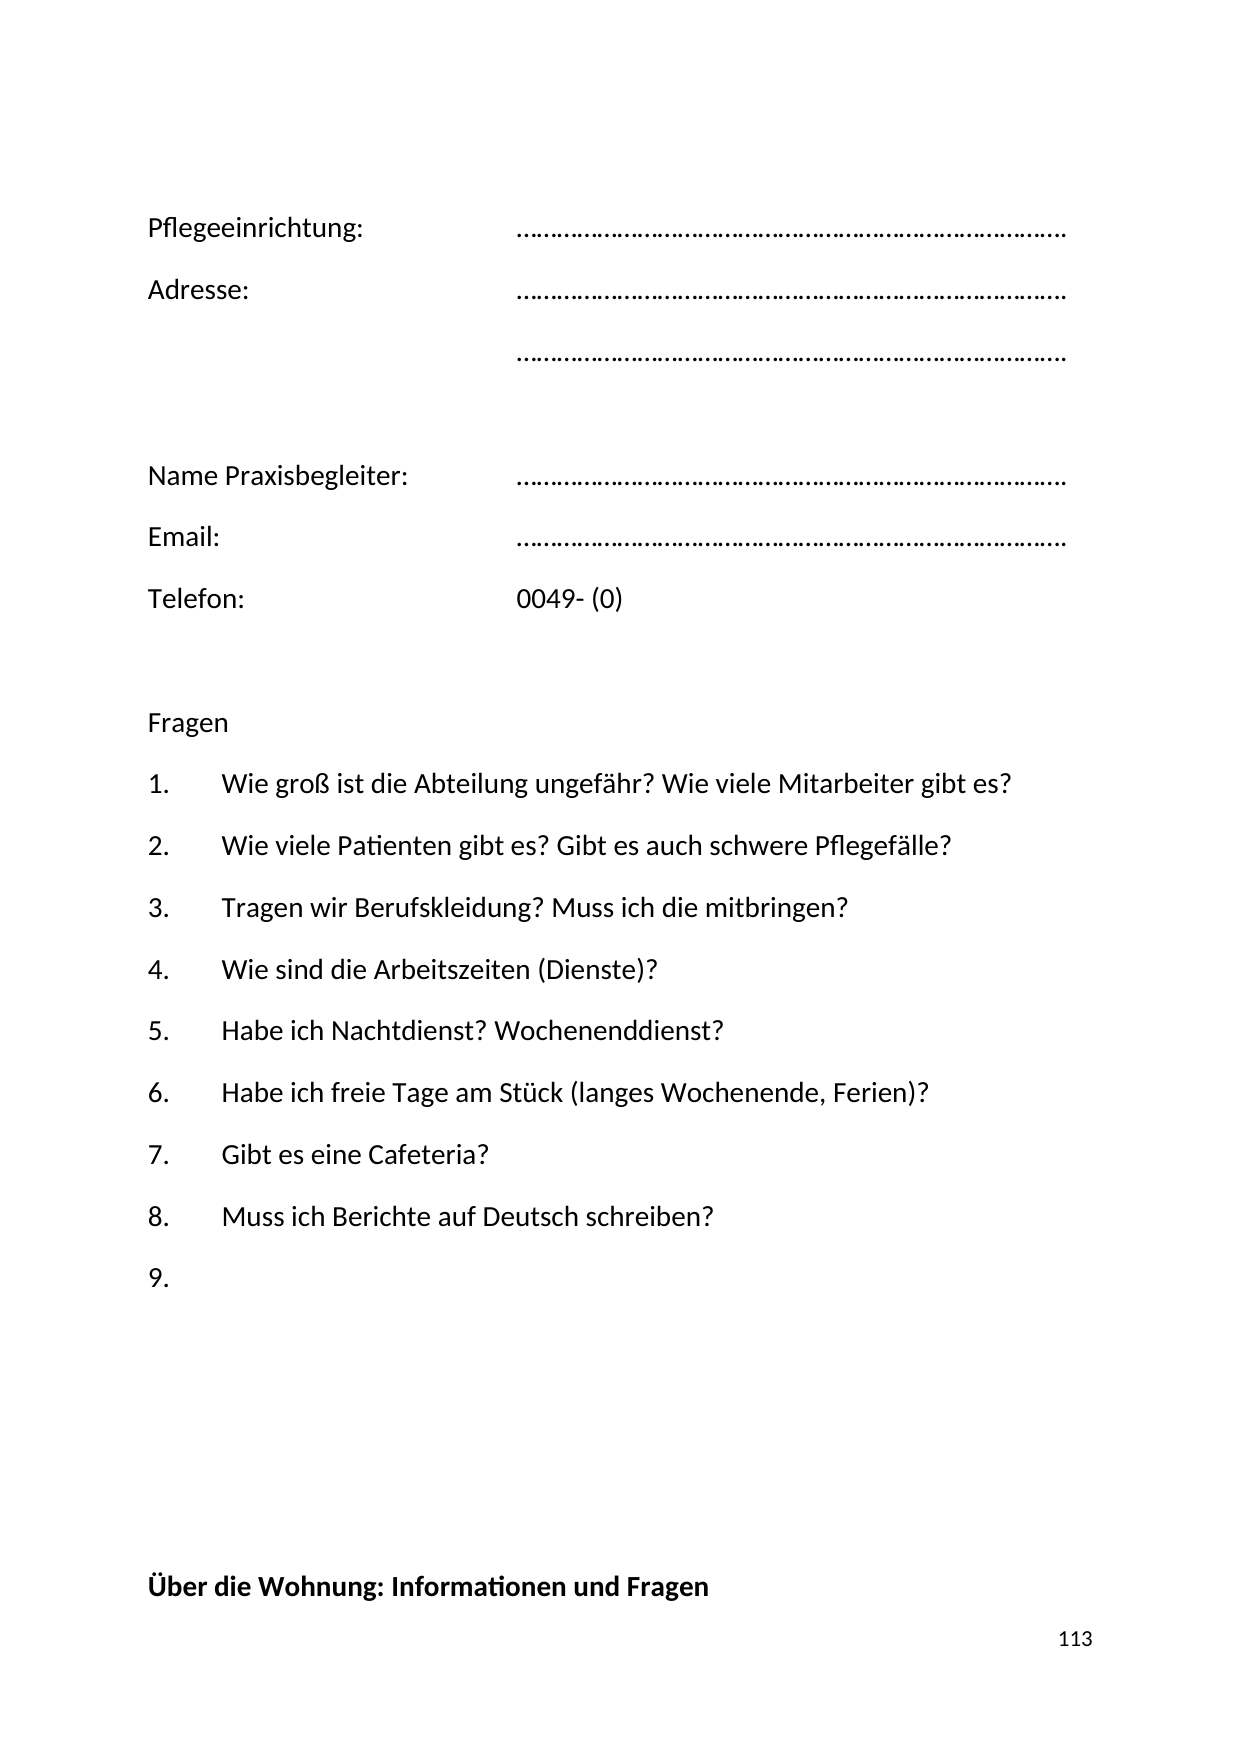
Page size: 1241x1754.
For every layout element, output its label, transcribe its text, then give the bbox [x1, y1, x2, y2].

text 4. Wie sind die Arbeitszeiten (Dienste)? [148, 951, 1092, 986]
text 2. Wie viele Patienten gibt es? Gibt es auch schwere Pflegefälle? [148, 827, 1092, 863]
text 6. Habe ich freie Tage am Stück (langes Wochenende, Ferien)? [148, 1074, 1092, 1110]
text Name Praxisbegleiter: ………………………………………………………………………. [148, 457, 1092, 492]
text 5. Habe ich Nachtdienst? Wochenenddienst? [148, 1012, 1092, 1048]
text 8. Muss ich Berichte auf Deutsch schreiben? [148, 1198, 1092, 1233]
text Pflegeeinrichtung: ………………………………………………………………………. [148, 209, 1092, 245]
text Email: ………………………………………………………………………. [148, 518, 1092, 554]
text 3. Tragen wir Berufskleidung? Muss ich die mitbringen? [148, 889, 1092, 924]
text 1. Wie groß ist die Abteilung ungefähr? Wie viele Mitarbeiter gibt es? [148, 765, 1092, 801]
text ………………………………………………………………………. [148, 333, 1092, 369]
text Fragen [148, 704, 1092, 739]
text 9. [148, 1259, 1092, 1295]
text 7. Gibt es eine Cafeteria? [148, 1136, 1092, 1172]
text Über die Wohnung: Informationen und Fragen [148, 1568, 1092, 1604]
text Adresse: ………………………………………………………………………. [148, 271, 1092, 307]
text Telefon: 0049- (0) [148, 580, 1092, 616]
